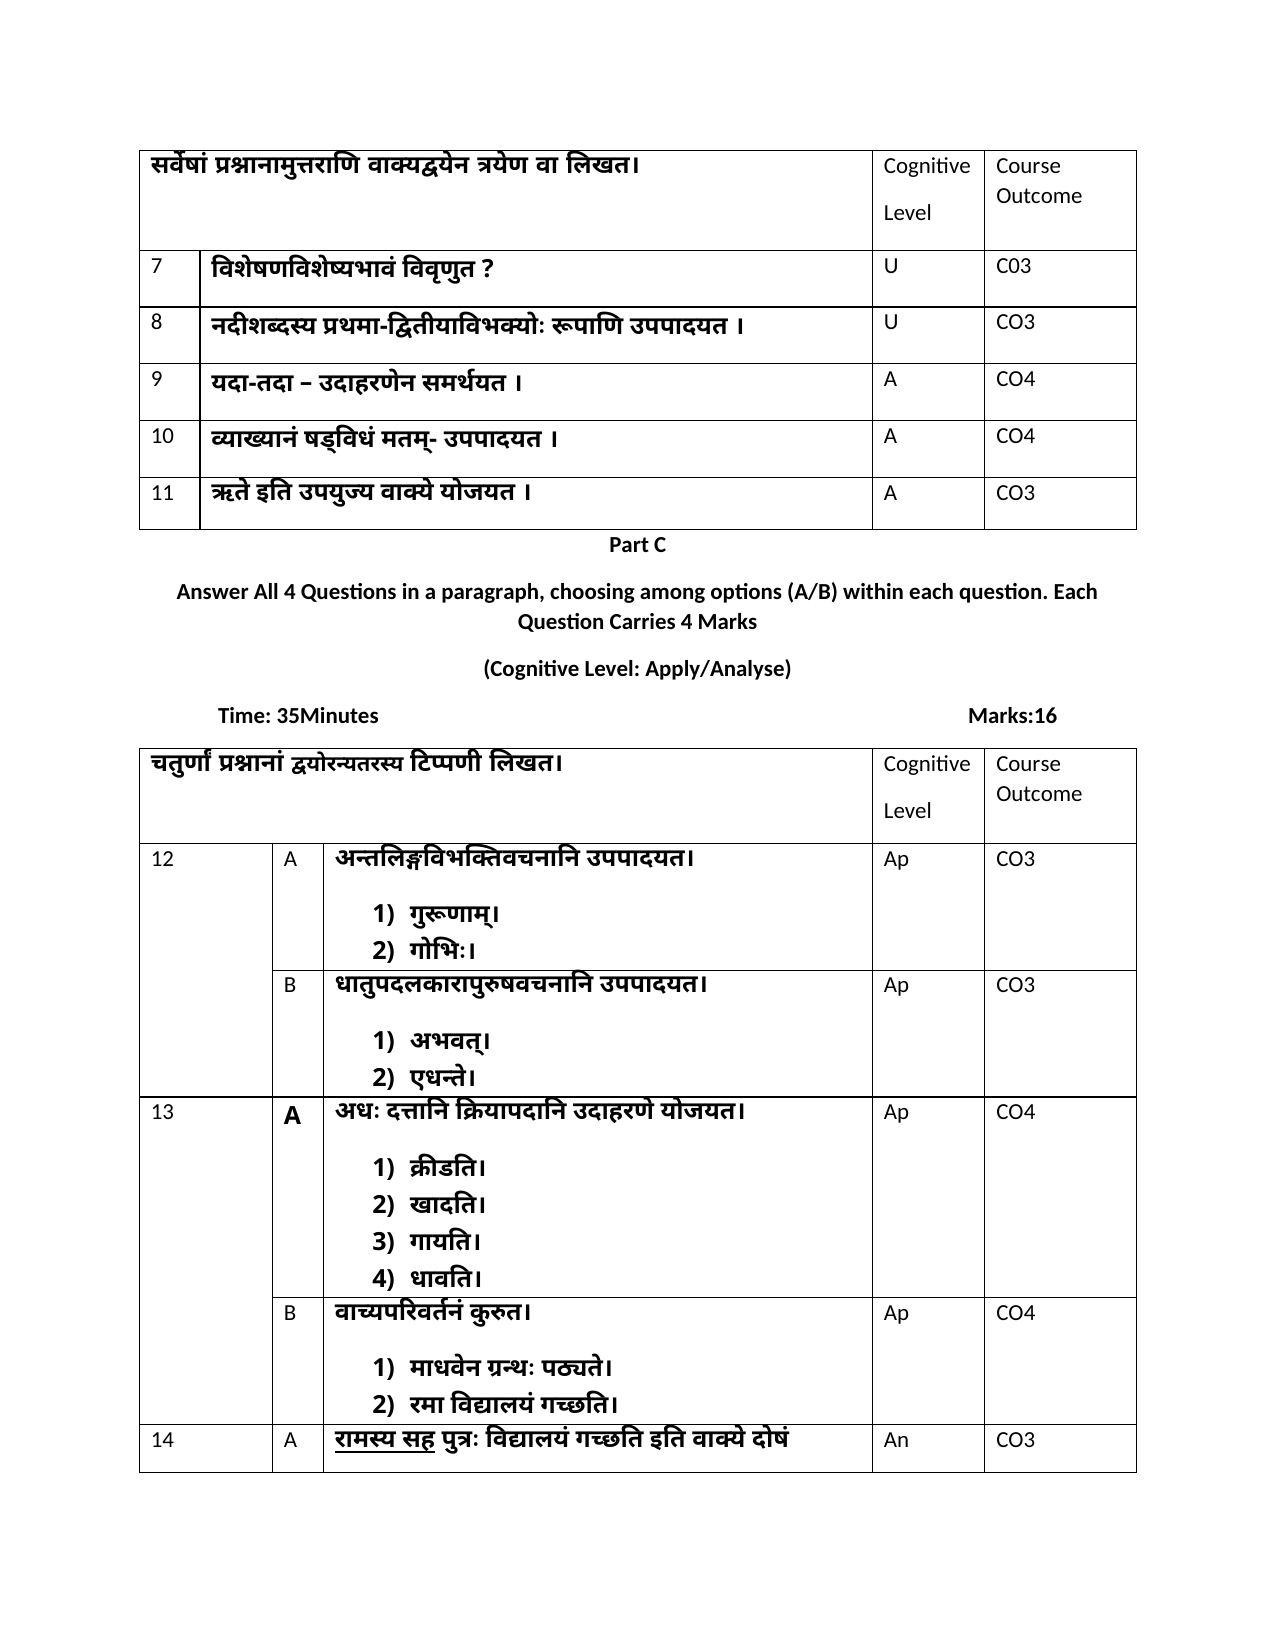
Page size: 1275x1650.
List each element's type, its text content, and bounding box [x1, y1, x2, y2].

table_cell 10 [140, 421, 199, 477]
table_cell वाच्यपरिवर्तनं कुरुत। माधवेन ग्रन्थः पठ्यते। रमा विद्यालयं गच्छति। [324, 1298, 872, 1424]
table_cell CO3 [985, 478, 1136, 529]
text Time: 35Minutes Marks:16 [150, 701, 1125, 729]
text Answer All 4 Questions in a paragraph, choosing among options (A/B) within each question. Each Question Carries 4 Marks [150, 577, 1125, 635]
table_cell धातुपदलकारापुरुषवचनानि उपपादयत। अभवत्। एधन्ते। [324, 971, 872, 1096]
table_cell 7 [140, 251, 199, 306]
table_header Cognitive Level [873, 749, 984, 843]
table_header सर्वेषां प्रश्नानामुत्तराणि वाक्यद्वयेन त्रयेण वा लिखत। [140, 151, 872, 250]
table_cell विशेषणविशेष्यभावं विवृणुत ? [201, 251, 872, 306]
table_header Cognitive Level [873, 151, 984, 250]
table_cell Ap [873, 1098, 984, 1297]
table_cell Ap [873, 844, 984, 969]
table_cell 11 [140, 478, 199, 529]
table_cell व्याख्यानं षड्विधं मतम्- उपपादयत । [201, 421, 872, 477]
table_cell A [873, 421, 984, 477]
text Part C [150, 530, 1125, 558]
table_cell 8 [140, 308, 199, 363]
table_cell A [273, 1425, 323, 1472]
table_cell अधः दत्तानि क्रियापदानि उदाहरणे योजयत। क्रीडति। खादति। गायति। धावति। [324, 1098, 872, 1297]
table_cell C03 [985, 251, 1136, 306]
table_cell CO4 [985, 364, 1136, 420]
text (Cognitive Level: Apply/Analyse) [150, 654, 1125, 682]
table_cell B [273, 1298, 323, 1424]
table_cell Ap [873, 1298, 984, 1424]
table_cell CO4 [985, 421, 1136, 477]
table_cell Ap [873, 971, 984, 1096]
table_cell अन्तलिङ्गविभक्तिवचनानि उपपादयत। गुरूणाम्। गोभिः। [324, 844, 872, 969]
table_cell CO3 [985, 1425, 1136, 1472]
table_cell 9 [140, 364, 199, 420]
table_cell नदीशब्दस्य प्रथमा-द्वितीयाविभक्योः रूपाणि उपपादयत । [201, 308, 872, 363]
table_header चतुर्णां प्रश्नानां द्वयोरन्यतरस्य टिप्पणी लिखत। [140, 749, 872, 843]
table_cell An [873, 1425, 984, 1472]
table_cell ऋते इति उपयुज्य वाक्ये योजयत । [201, 478, 872, 529]
table_cell A [273, 844, 323, 969]
table_cell A [273, 1098, 323, 1297]
table_cell CO4 [985, 1298, 1136, 1424]
table_cell यदा-तदा – उदाहरणेन समर्थयत । [201, 364, 872, 420]
table_cell CO4 [985, 1098, 1136, 1297]
table_cell CO3 [985, 844, 1136, 969]
table_cell 12 [140, 844, 272, 1096]
table_cell CO3 [985, 971, 1136, 1096]
table_header Course Outcome [985, 749, 1136, 843]
table_cell 14 [140, 1425, 272, 1472]
table_cell CO3 [985, 308, 1136, 363]
table_cell U [873, 251, 984, 306]
table_cell A [873, 478, 984, 529]
table_cell A [873, 364, 984, 420]
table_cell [324, 1425, 872, 1472]
table_cell 13 [140, 1098, 272, 1424]
table_header Course Outcome [985, 151, 1136, 250]
table_cell B [273, 971, 323, 1096]
table_cell U [873, 308, 984, 363]
